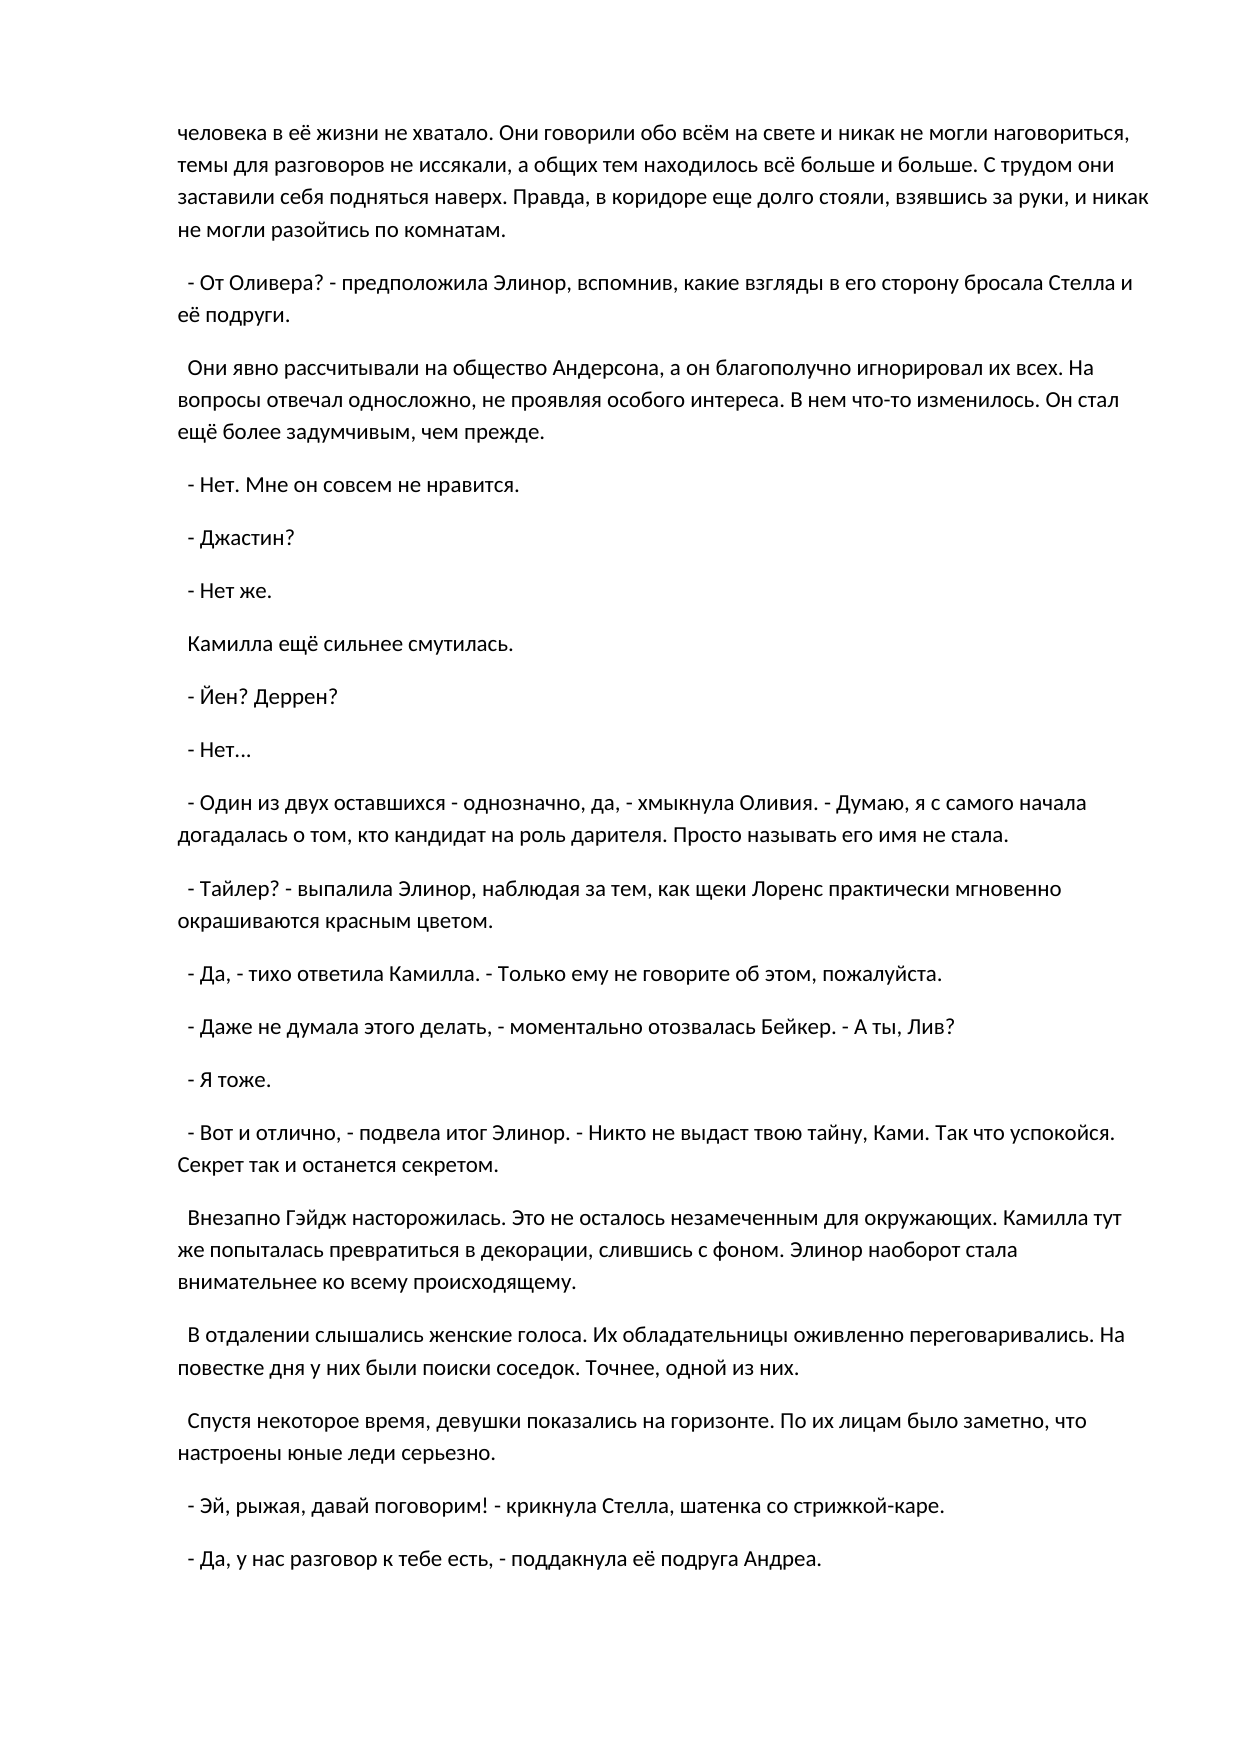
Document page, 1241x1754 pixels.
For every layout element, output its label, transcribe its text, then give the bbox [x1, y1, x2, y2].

text - Даже не думала этого делать, - моментально отозвалась Бейкер. - А ты, Лив? [177, 1012, 1152, 1040]
text - Джастин? [177, 523, 1152, 551]
text - Нет. Мне он совсем не нравится. [177, 470, 1152, 498]
text - Один из двух оставшихся - однозначно, да, - хмыкнула Оливия. - Думаю, я с самого начала догадалась о том, кто кандидат на роль дарителя. Просто называть его имя не стала. [177, 788, 1152, 849]
text - Да, - тихо ответила Камилла. - Только ему не говорите об этом, пожалуйста. [177, 959, 1152, 987]
text - Вот и отлично, - подвела итог Элинор. - Никто не выдаст твою тайну, Ками. Так что успокойся. Секрет так и останется секретом. [177, 1118, 1152, 1178]
text - Эй, рыжая, давай поговорим! - крикнула Стелла, шатенка со стрижкой-каре. [177, 1491, 1152, 1519]
text Спустя некоторое время, девушки показались на горизонте. По их лицам было заметно, что настроены юные леди серьезно. [177, 1406, 1152, 1466]
text - От Оливера? - предположила Элинор, вспомнив, какие взгляды в его сторону бросала Стелла и её подруги. [177, 268, 1152, 328]
text - Да, у нас разговор к тебе есть, - поддакнула её подруга Андреа. [177, 1544, 1152, 1572]
text - Нет же. [177, 576, 1152, 604]
text - Йен? Деррен? [177, 682, 1152, 710]
text В отдалении слышались женские голоса. Их обладательницы оживленно переговаривались. На повестке дня у них были поиски соседок. Точнее, одной из них. [177, 1321, 1152, 1381]
text Внезапно Гэйдж насторожилась. Это не осталось незамеченным для окружающих. Камилла тут же попыталась превратиться в декорации, слившись с фоном. Элинор наоборот стала внимательнее ко всему происходящему. [177, 1203, 1152, 1296]
text - Я тоже. [177, 1065, 1152, 1093]
text - Тайлер? - выпалила Элинор, наблюдая за тем, как щеки Лоренс практически мгновенно окрашиваются красным цветом. [177, 874, 1152, 934]
text Камилла ещё сильнее смутилась. [177, 629, 1152, 657]
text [177, 118, 1152, 243]
text Они явно рассчитывали на общество Андерсона, а он благополучно игнорировал их всех. На вопросы отвечал односложно, не проявляя особого интереса. В нем что-то изменилось. Он стал ещё более задумчивым, чем прежде. [177, 353, 1152, 445]
text - Нет... [177, 735, 1152, 763]
